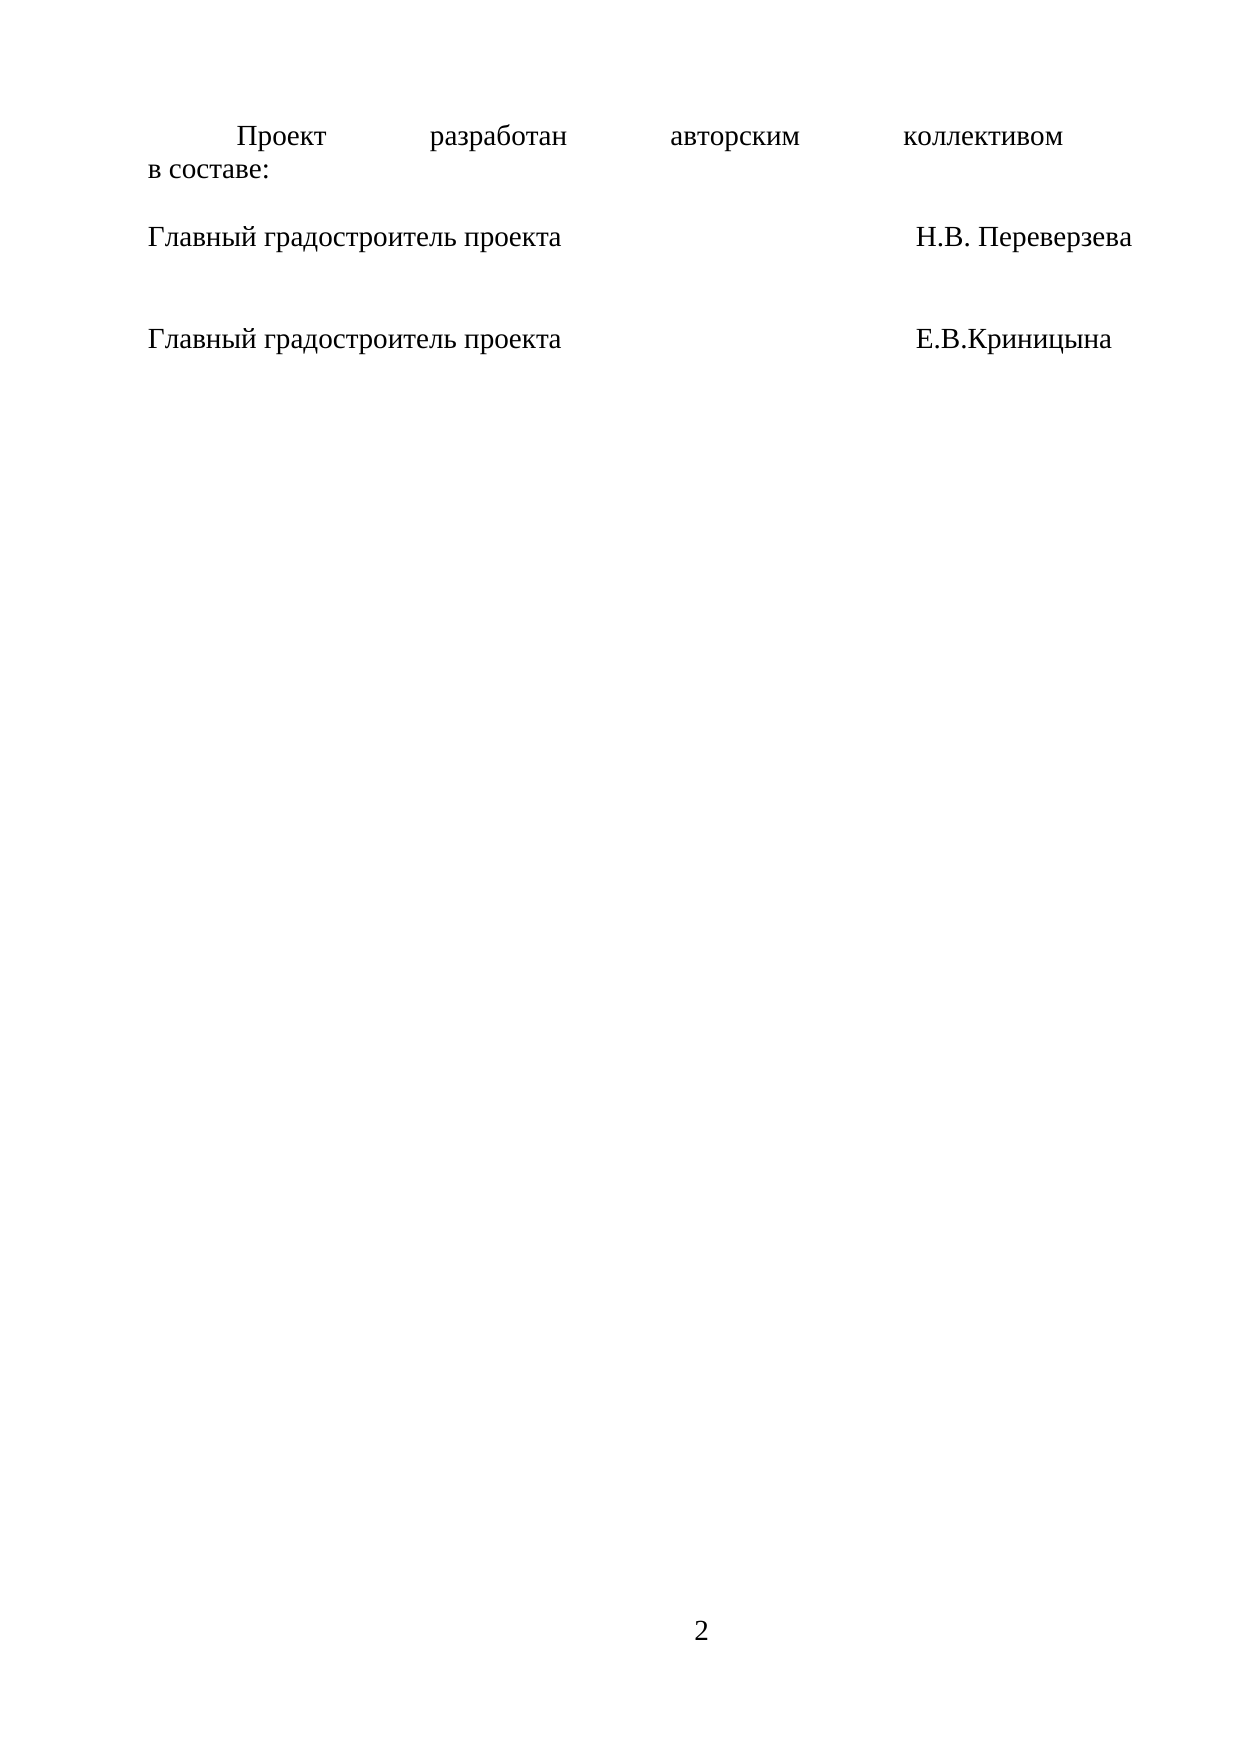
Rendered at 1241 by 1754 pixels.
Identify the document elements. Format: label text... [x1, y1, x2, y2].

text Главный градостроитель проекта Е.В.Криницына [148, 321, 1167, 354]
text Проект разработан авторским коллективом в составе: [148, 118, 1167, 185]
text Главный градостроитель проекта Н.В. Переверзева [148, 219, 1167, 252]
